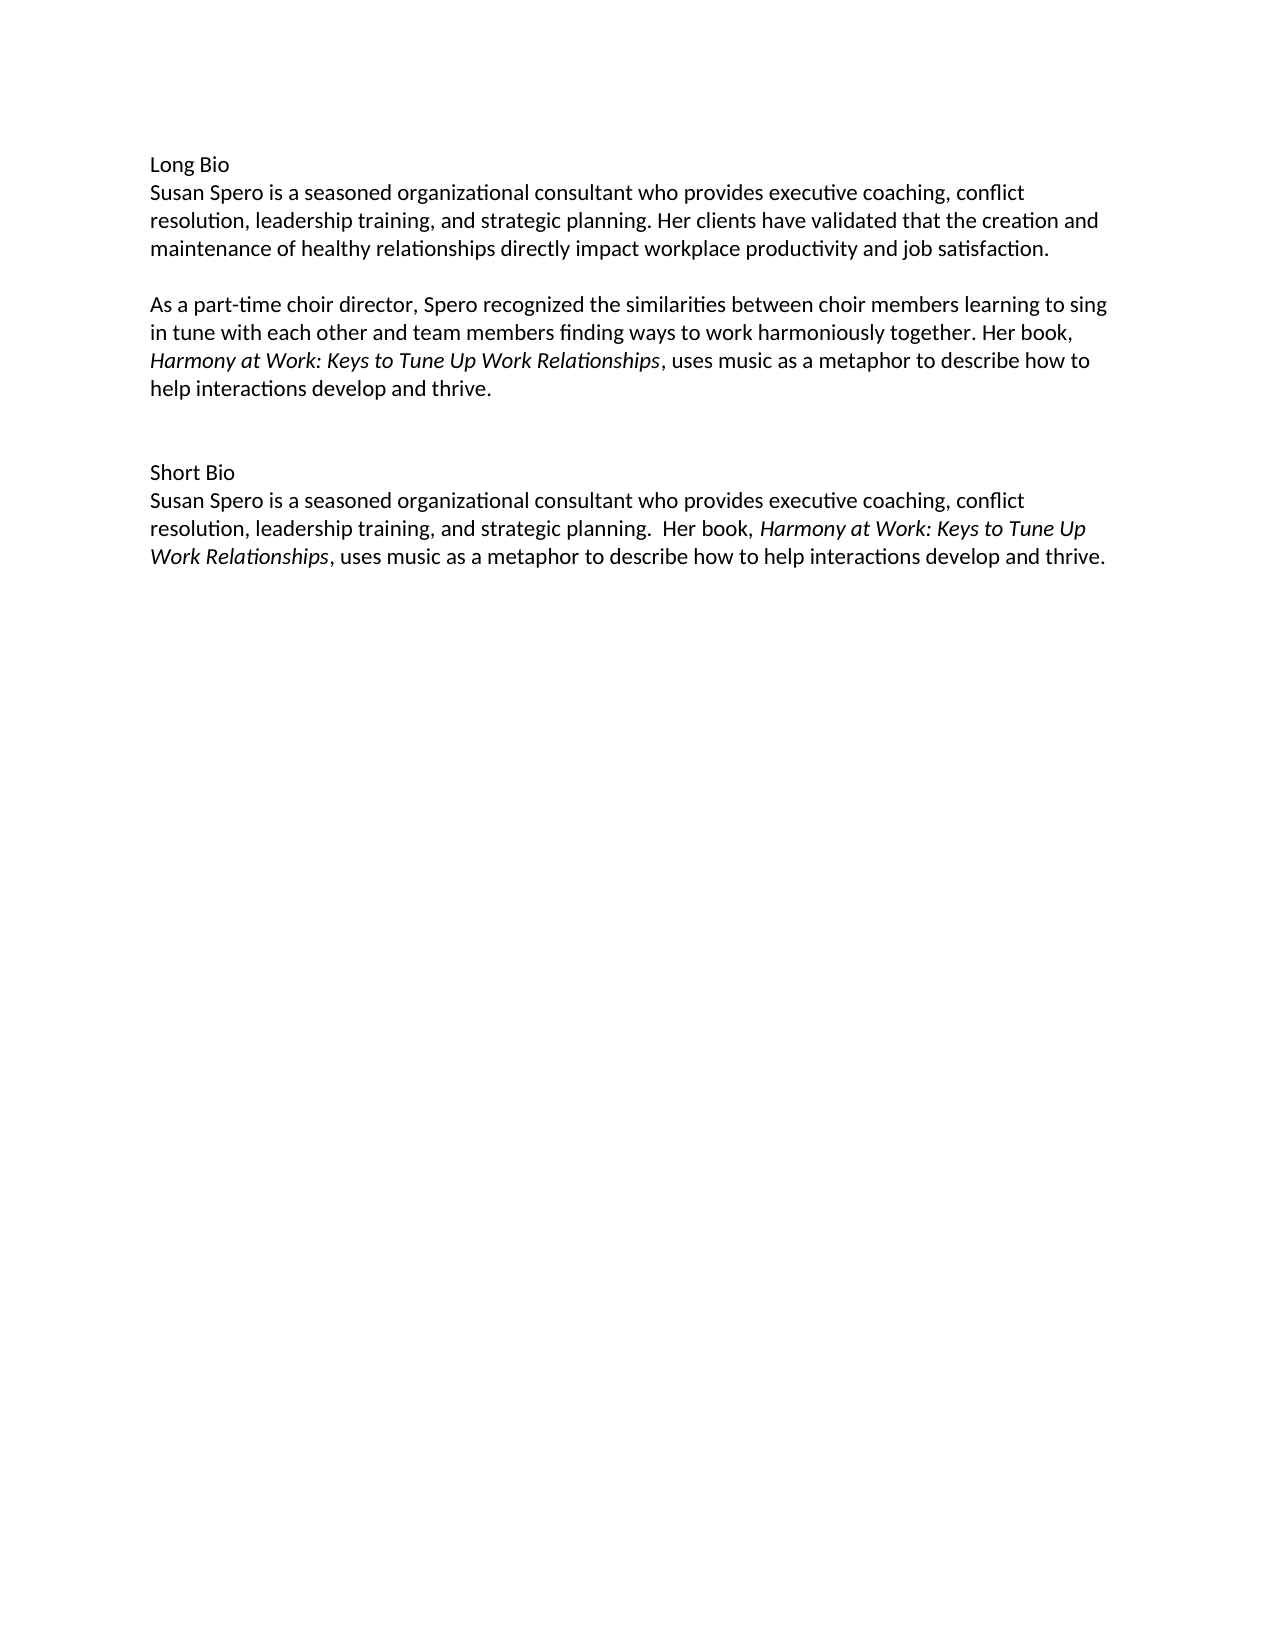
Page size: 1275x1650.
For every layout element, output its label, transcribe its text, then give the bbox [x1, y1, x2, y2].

text Susan Spero is a seasoned organizational consultant who provides executive coaching, conflict resolution, leadership training, and strategic planning. Her clients have validated that the creation and maintenance of healthy relationships directly impact workplace productivity and job satisfaction. As a part-time choir director, Spero recognized the similarities between choir members learning to sing in tune with each other and team members finding ways to work harmoniously together. Her book, Harmony at Work: Keys to Tune Up Work Relationships, uses music as a metaphor to describe how to help interactions develop and thrive. [150, 178, 1125, 402]
text Short Bio [150, 458, 1125, 486]
text Susan Spero is a seasoned organizational consultant who provides executive coaching, conflict resolution, leadership training, and strategic planning. Her book, Harmony at Work: Keys to Tune Up Work Relationships, uses music as a metaphor to describe how to help interactions develop and thrive. [150, 486, 1125, 570]
text Long Bio [150, 150, 1125, 178]
